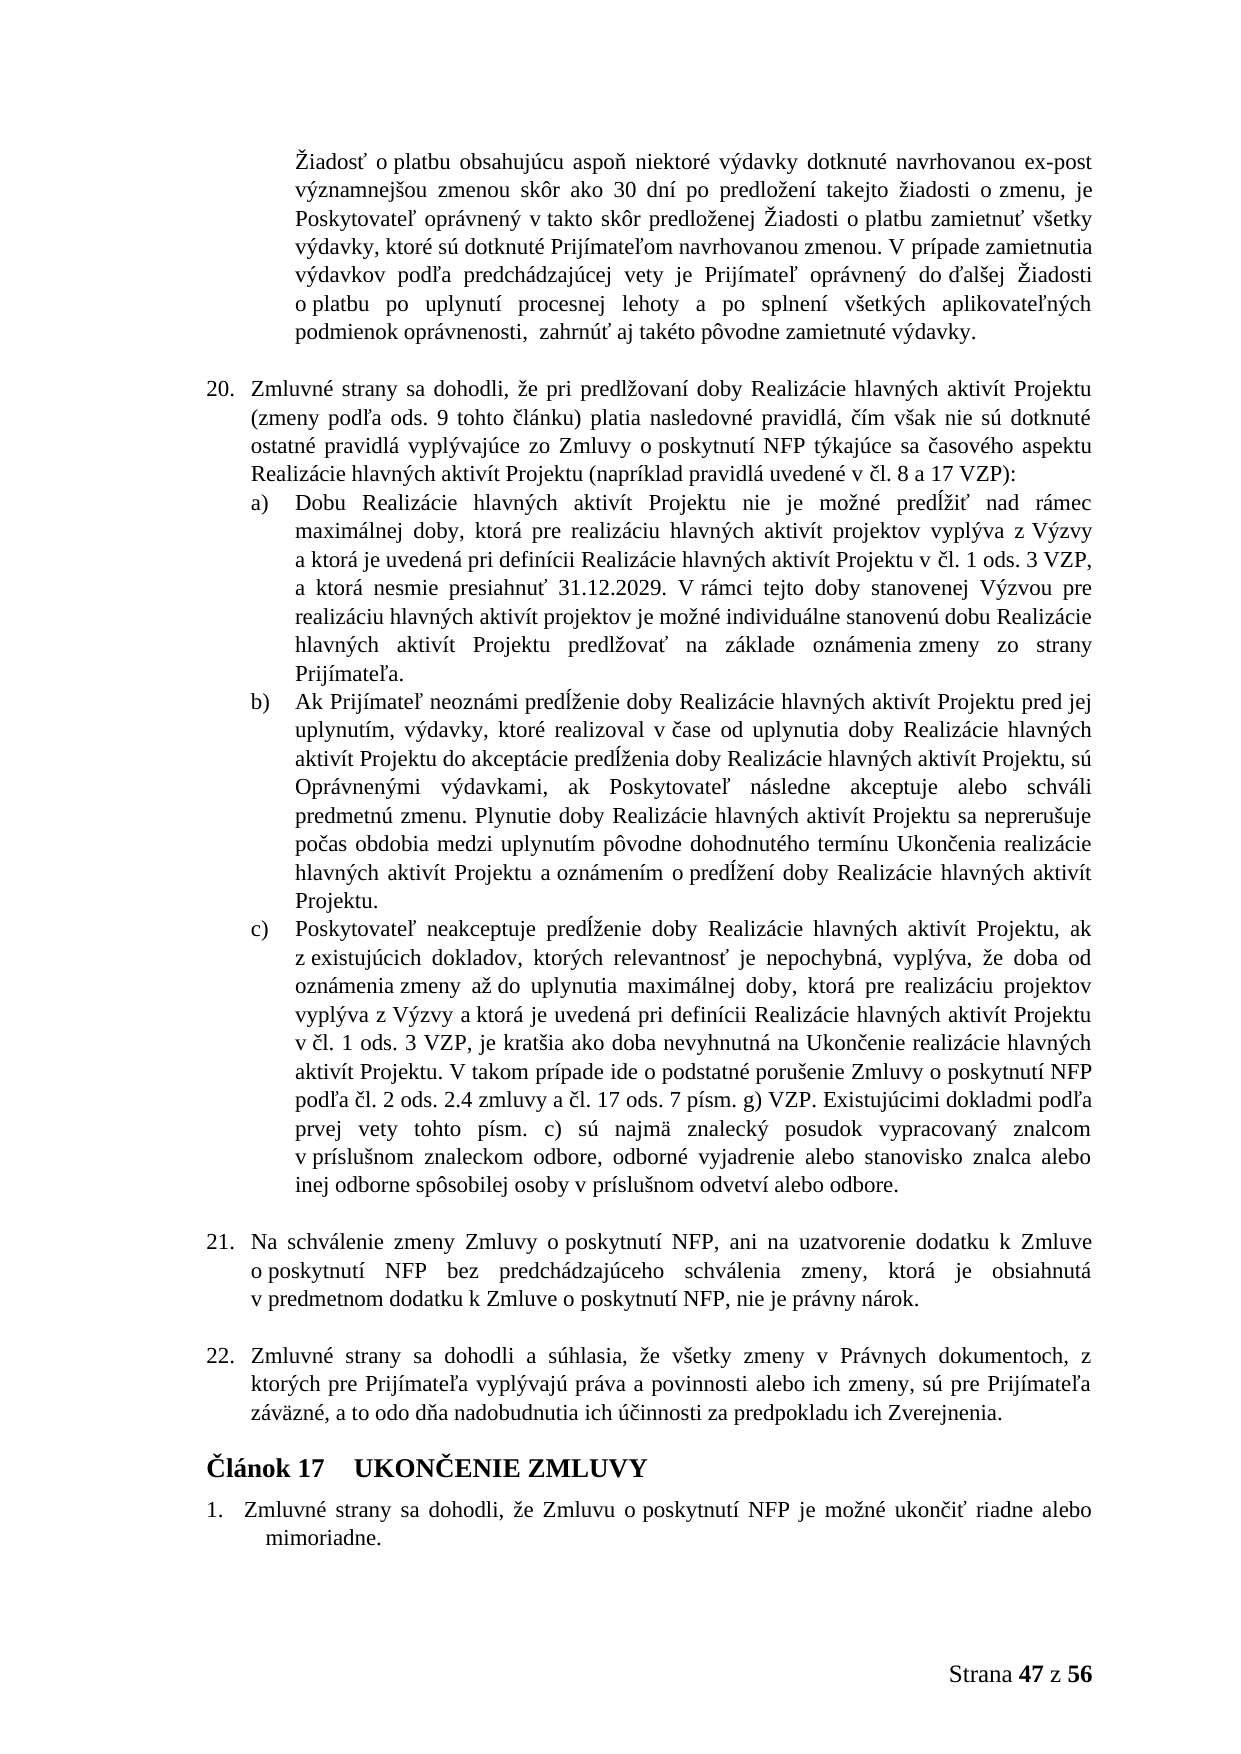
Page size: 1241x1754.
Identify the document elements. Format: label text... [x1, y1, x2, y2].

list Ak Prijímateľ neoznámi predĺženie doby Realizácie hlavných aktivít Projektu pred jej uplynutím, výdavky, ktoré realizoval v čase od uplynutia doby Realizácie hlavných aktivít Projektu do akceptácie predĺženia doby Realizácie hlavných aktivít Projektu, sú Oprávnenými výdavkami, ak Poskytovateľ následne akceptuje alebo schváli predmetnú zmenu. Plynutie doby Realizácie hlavných aktivít Projektu sa neprerušuje počas obdobia medzi uplynutím pôvodne dohodnutého termínu Ukončenia realizácie hlavných aktivít Projektu a oznámením o predĺžení doby Realizácie hlavných aktivít Projektu. [251, 688, 1092, 913]
list Dobu Realizácie hlavných aktivít Projektu nie je možné predĺžiť nad rámec maximálnej doby, ktorá pre realizáciu hlavných aktivít projektov vyplýva z Výzvy a ktorá je uvedená pri definícii Realizácie hlavných aktivít Projektu v čl. 1 ods. 3 VZP, a ktorá nesmie presiahnuť 31.12.2029. V rámci tejto doby stanovenej Výzvou pre realizáciu hlavných aktivít projektov je možné individuálne stanovenú dobu Realizácie hlavných aktivít Projektu predlžovať na základe oznámenia zmeny zo strany Prijímateľa. [251, 489, 1092, 686]
subtitle Článok 17 UKONČENIE ZMLUVY [206, 1452, 1092, 1483]
list Poskytovateľ neakceptuje predĺženie doby Realizácie hlavných aktivít Projektu, ak z existujúcich dokladov, ktorých relevantnosť je nepochybná, vyplýva, že doba od oznámenia zmeny až do uplynutia maximálnej doby, ktorá pre realizáciu projektov vyplýva z Výzvy a ktorá je uvedená pri definícii Realizácie hlavných aktivít Projektu v čl. 1 ods. 3 VZP, je kratšia ako doba nevyhnutná na Ukončenie realizácie hlavných aktivít Projektu. V takom prípade ide o podstatné porušenie Zmluvy o poskytnutí NFP podľa čl. 2 ods. 2.4 zmluvy a čl. 17 ods. 7 písm. g) VZP. Existujúcimi dokladmi podľa prvej vety tohto písm. c) sú najmä znalecký posudok vypracovaný znalcom v príslušnom znaleckom odbore, odborné vyjadrenie alebo stanovisko znalca alebo inej odborne spôsobilej osoby v príslušnom odvetví alebo odbore. [251, 916, 1092, 1198]
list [251, 148, 1092, 345]
list Zmluvné strany sa dohodli, že pri predlžovaní doby Realizácie hlavných aktivít Projektu (zmeny podľa ods. 9 tohto článku) platia nasledovné pravidlá, čím však nie sú dotknuté ostatné pravidlá vyplývajúce zo Zmluvy o poskytnutí NFP týkajúce sa časového aspektu Realizácie hlavných aktivít Projektu (napríklad pravidlá uvedené v čl. 8 a 17 VZP): [206, 375, 1092, 487]
list Na schválenie zmeny Zmluvy o poskytnutí NFP, ani na uzatvorenie dodatku k Zmluve o poskytnutí NFP bez predchádzajúceho schválenia zmeny, ktorá je obsiahnutá v predmetnom dodatku k Zmluve o poskytnutí NFP, nie je právny nárok. [206, 1228, 1092, 1312]
list Zmluvné strany sa dohodli a súhlasia, že všetky zmeny v Právnych dokumentoch, z ktorých pre Prijímateľa vyplývajú práva a povinnosti alebo ich zmeny, sú pre Prijímateľa záväzné, a to odo dňa nadobudnutia ich účinnosti za predpokladu ich Zverejnenia. [206, 1342, 1092, 1425]
list Zmluvné strany sa dohodli, že Zmluvu o poskytnutí NFP je možné ukončiť riadne alebo mimoriadne. [206, 1496, 1092, 1551]
